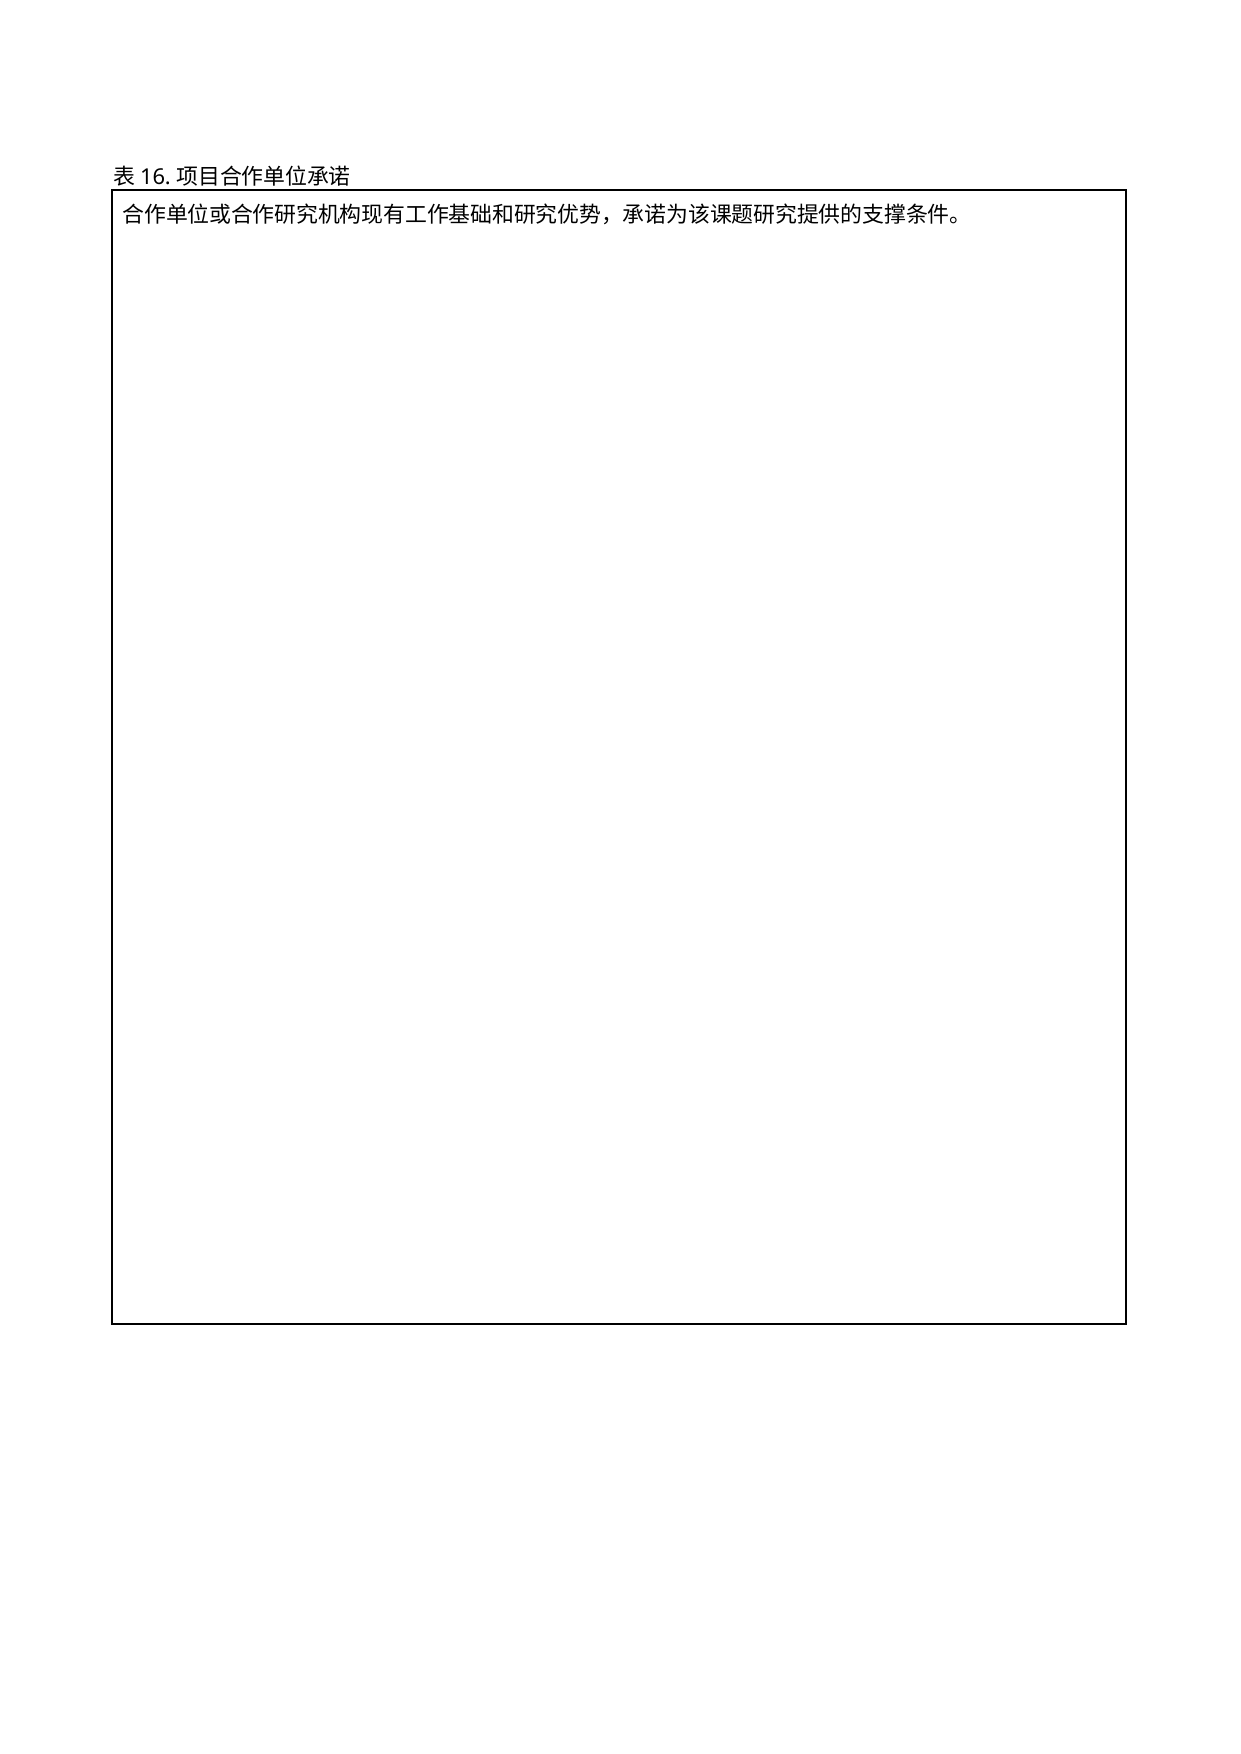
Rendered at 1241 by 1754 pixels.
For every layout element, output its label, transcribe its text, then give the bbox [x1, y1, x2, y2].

text 表16. 项目合作单位承诺 [114, 164, 1128, 189]
table_header 合作单位或合作研究机构现有工作基础和研究优势，承诺为该课题研究提供的支撑条件。 [113, 191, 1125, 1323]
